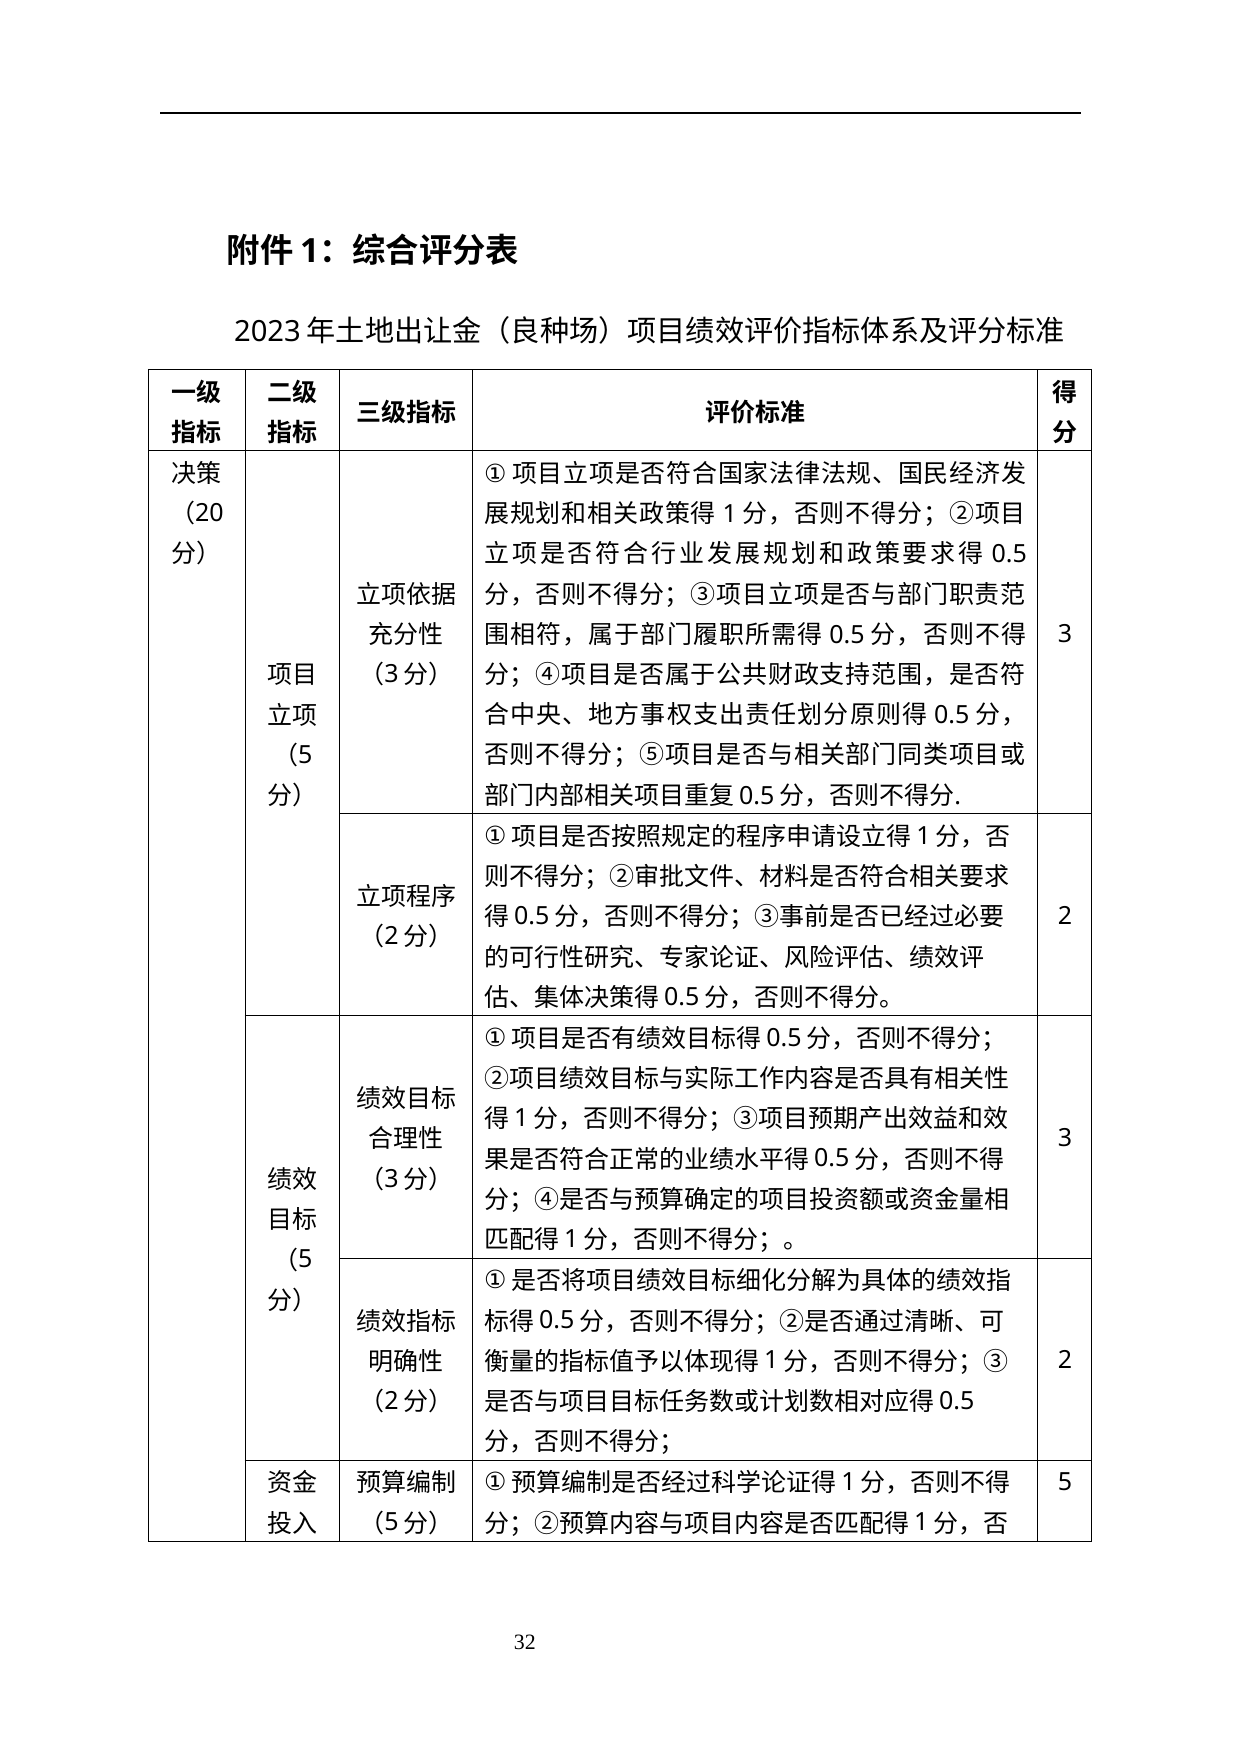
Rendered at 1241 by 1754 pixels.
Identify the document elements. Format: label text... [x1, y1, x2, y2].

text 附件1：综合评分表 [159, 208, 1081, 288]
table_cell 2 [1038, 1259, 1091, 1460]
table_header 得分 [1038, 370, 1091, 450]
table_cell 3 [1038, 1016, 1091, 1258]
table_cell 5 [1038, 1461, 1091, 1541]
table_header 评价标准 [473, 370, 1037, 450]
table_cell 3 [1038, 451, 1091, 813]
table_cell ①项目是否有绩效目标得0.5分，否则不得分；②项目绩效目标与实际工作内容是否具有相关性得1分，否则不得分；③项目预期产出效益和效果是否符合正常的业绩水平得0.5分，否则不得分；④是否与预算确定的项目投资额或资金量相匹配得1分，否则不得分；。 [473, 1016, 1037, 1258]
table_header 二级指标 [246, 370, 339, 450]
table_cell 资金投入（10分） [246, 1461, 339, 1541]
table_cell 绩效目标（5分） [246, 1016, 339, 1460]
table_cell 立项程序（2分） [340, 814, 472, 1015]
table_cell 2 [1038, 814, 1091, 1015]
table_cell 绩效目标合理性（3分） [340, 1016, 472, 1258]
table_cell 决策（20分） [149, 451, 245, 1541]
table_cell 绩效指标明确性（2分） [340, 1259, 472, 1460]
table_cell 预算编制（5分） [340, 1461, 472, 1541]
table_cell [473, 1461, 1037, 1541]
table_cell 立项依据充分性（3分） [340, 451, 472, 813]
table_header 三级指标 [340, 370, 472, 450]
table_header 一级指标 [149, 370, 245, 450]
table_cell ①项目立项是否符合国家法律法规、国民经济发展规划和相关政策得1分，否则不得分；②项目立项是否符合行业发展规划和政策要求得0.5分，否则不得分；③项目立项是否与部门职责范围相符，属于部门履职所需得0.5分，否则不得分；④项目是否属于公共财政支持范围，是否符合中央、地方事权支出责任划分原则得0.5分，否则不得分；⑤项目是否与相关部门同类项目或部门内部相关项目重复0.5分，否则不得分. [473, 451, 1037, 813]
text 2023年土地出让金（良种场）项目绩效评价指标体系及评分标准 [159, 288, 1081, 369]
table_cell ①项目是否按照规定的程序申请设立得1分，否则不得分；②审批文件、材料是否符合相关要求得0.5分，否则不得分；③事前是否已经过必要的可行性研究、专家论证、风险评估、绩效评估、集体决策得0.5分，否则不得分。 [473, 814, 1037, 1015]
table_cell 项目立项（5分） [246, 451, 339, 1015]
table_cell ①是否将项目绩效目标细化分解为具体的绩效指标得0.5分，否则不得分；②是否通过清晰、可衡量的指标值予以体现得1分，否则不得分；③是否与项目目标任务数或计划数相对应得0.5分，否则不得分； [473, 1259, 1037, 1460]
